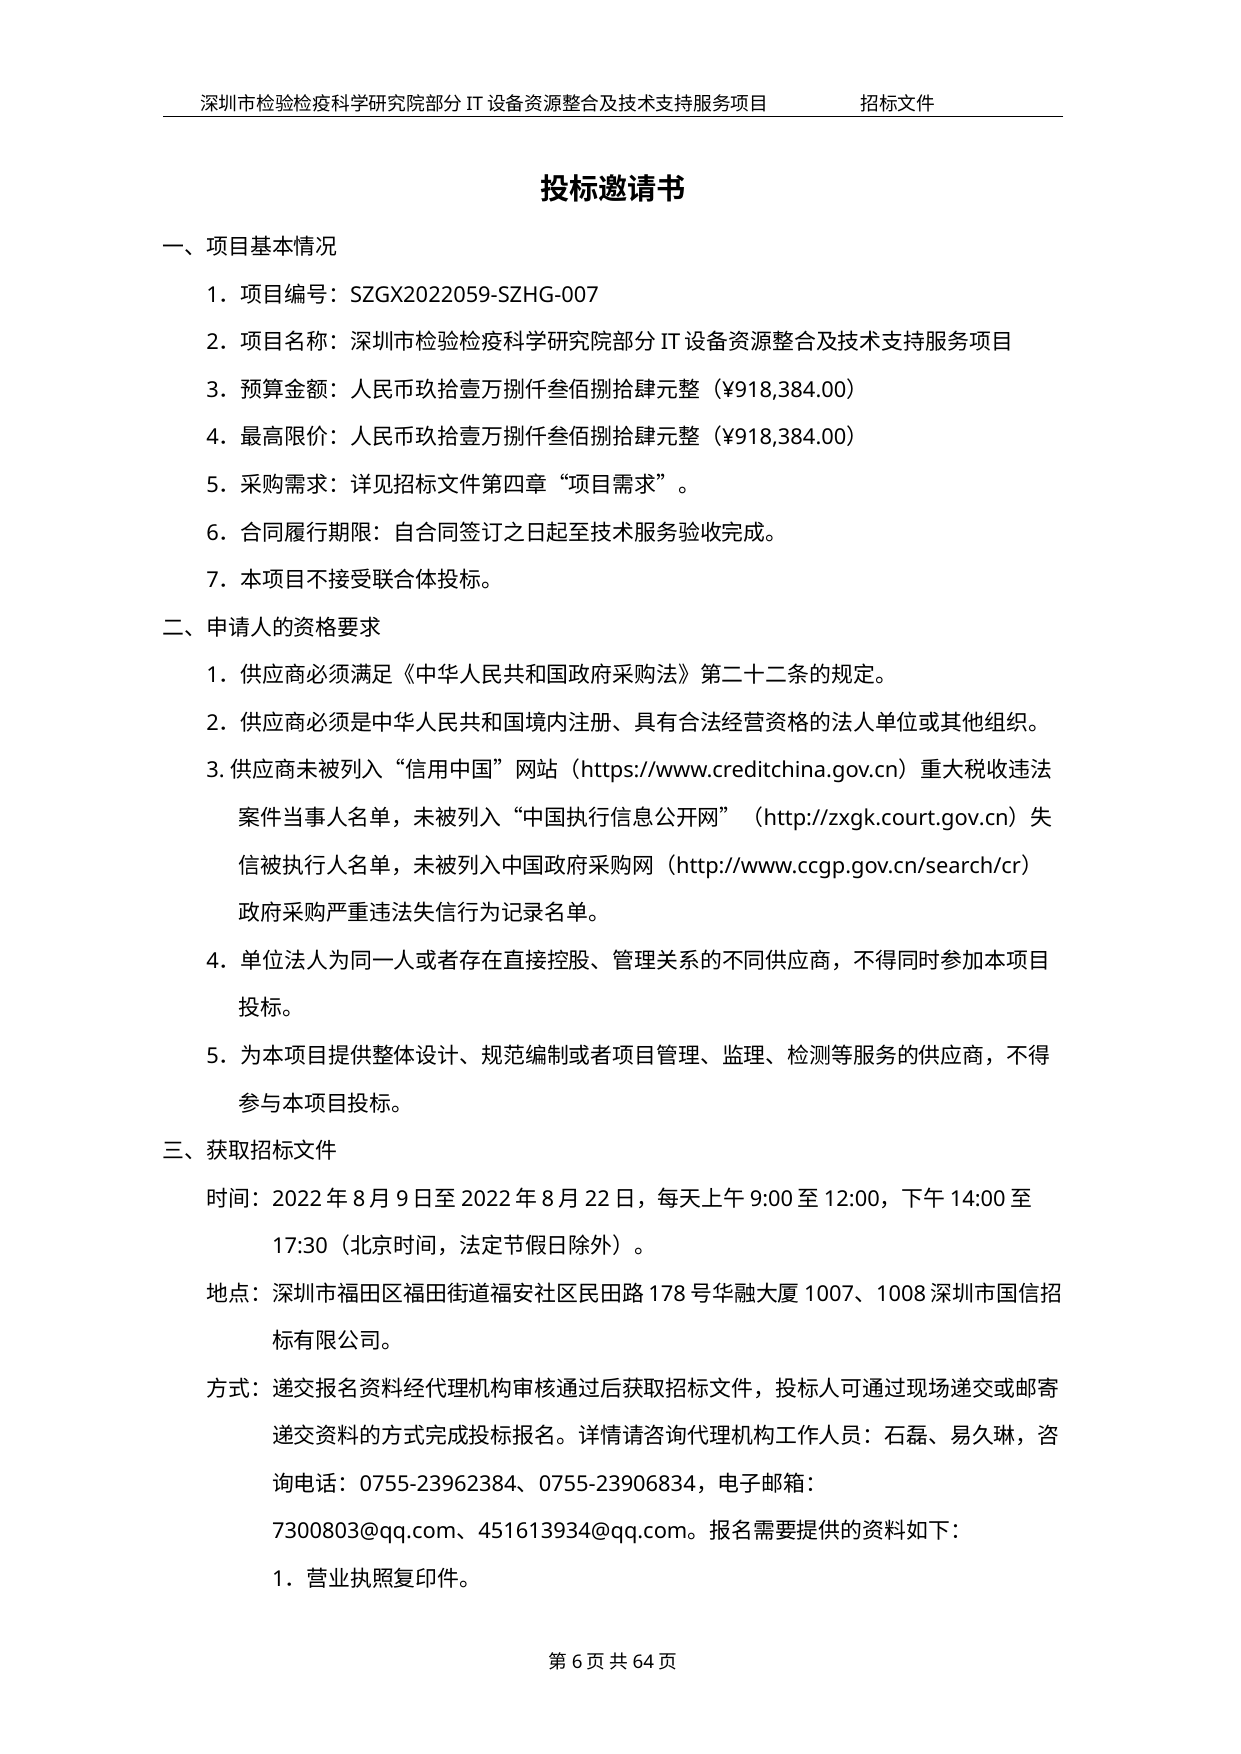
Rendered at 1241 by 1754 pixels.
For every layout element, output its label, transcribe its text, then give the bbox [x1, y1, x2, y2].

text 方式：递交报名资料经代理机构审核通过后获取招标文件，投标人可通过现场递交或邮寄递交资料的方式完成投标报名。详情请咨询代理机构工作人员：石磊、易久琳，咨询电话：0755-23962384、0755-23906834，电子邮箱：7300803@qq.com、451613934@qq.com。报名需要提供的资料如下： [206, 1371, 1063, 1545]
text 3. 供应商未被列入“信用中国”网站（https://www.creditchina.gov.cn）重大税收违法案件当事人名单，未被列入“中国执行信息公开网”（http://zxgk.court.gov.cn）失信被执行人名单，未被列入中国政府采购网（http://www.ccgp.gov.cn/search/cr）政府采购严重违法失信行为记录名单。 [206, 752, 1063, 927]
text 3．预算金额：人民币玖拾壹万捌仟叁佰捌拾肆元整（¥918,384.00） [162, 372, 1063, 403]
title 投标邀请书 [162, 166, 1063, 208]
text 6．合同履行期限：自合同签订之日起至技术服务验收完成。 [206, 514, 1063, 546]
text 4．最高限价：人民币玖拾壹万捌仟叁佰捌拾肆元整（¥918,384.00） [162, 419, 1063, 451]
text 2．项目名称：深圳市检验检疫科学研究院部分IT设备资源整合及技术支持服务项目 [206, 324, 1063, 356]
text 1．项目编号：SZGX2022059-SZHG-007 [162, 277, 1063, 308]
text 2．供应商必须是中华人民共和国境内注册、具有合法经营资格的法人单位或其他组织。 [206, 705, 1063, 737]
text 三、获取招标文件 [162, 1133, 1063, 1165]
text 5．采购需求：详见招标文件第四章“项目需求”。 [162, 467, 1063, 499]
text 二、申请人的资格要求 [162, 610, 1063, 641]
text 7．本项目不接受联合体投标。 [162, 562, 1063, 594]
text 1．供应商必须满足《中华人民共和国政府采购法》第二十二条的规定。 [206, 657, 1063, 689]
text 时间：2022年8月9日至2022年8月22日，每天上午9:00至12:00，下午14:00至17:30（北京时间，法定节假日除外）。 [206, 1181, 1063, 1260]
text 地点：深圳市福田区福田街道福安社区民田路178号华融大厦1007、1008深圳市国信招标有限公司。 [206, 1276, 1063, 1355]
text 4．单位法人为同一人或者存在直接控股、管理关系的不同供应商，不得同时参加本项目投标。 [206, 943, 1063, 1022]
text 1．营业执照复印件。 [162, 1561, 1063, 1593]
text 5．为本项目提供整体设计、规范编制或者项目管理、监理、检测等服务的供应商，不得参与本项目投标。 [206, 1038, 1063, 1117]
text 一、项目基本情况 [162, 229, 1063, 261]
